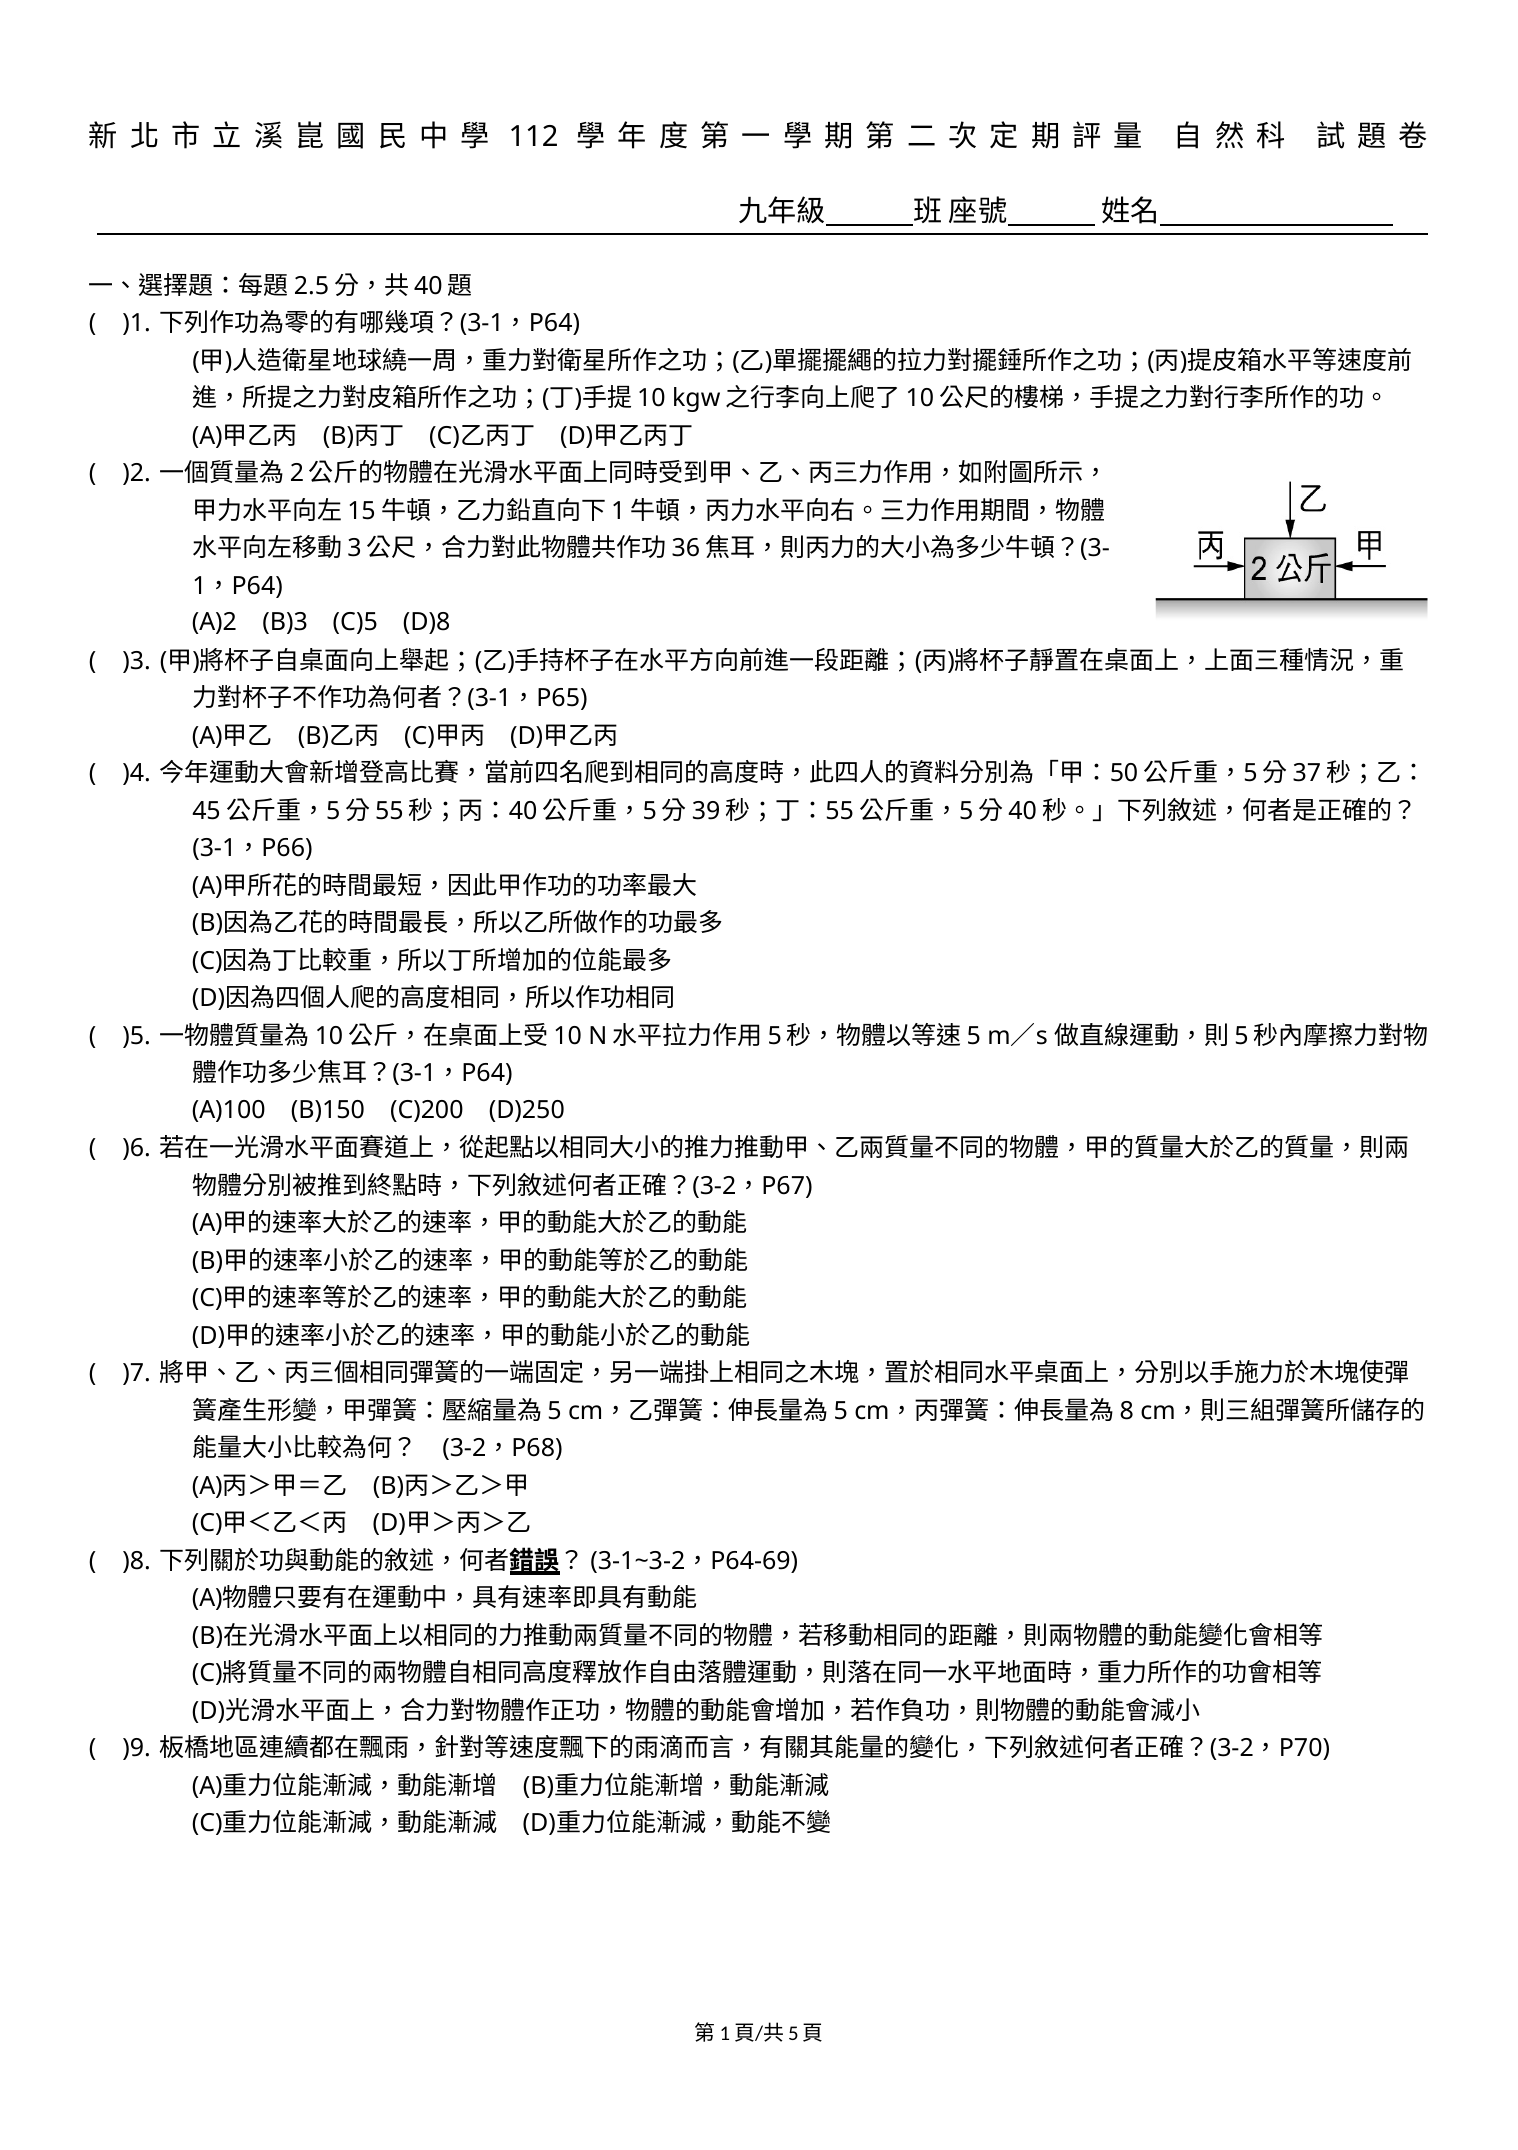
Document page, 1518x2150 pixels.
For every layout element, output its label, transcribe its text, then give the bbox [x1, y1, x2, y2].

text (A)甲乙丙 (B)丙丁 (C)乙丙丁 (D)甲乙丙丁 [88, 415, 1429, 452]
list 一個質量為2公斤的物體在光滑水平面上同時受到甲、乙、丙三力作用，如附圖所示，甲力水平向左15牛頓，乙力鉛直向下1牛頓，丙力水平向右。三力作用期間，物體水平向左移動3公尺，合力對此物體共作功36焦耳，則丙力的大小為多少牛頓？(3-1，P64) [89, 452, 1429, 602]
text (C)甲＜乙＜丙 (D)甲＞丙＞乙 [192, 1502, 1429, 1540]
text (C)重力位能漸減，動能漸減 (D)重力位能漸減，動能不變 [192, 1802, 1429, 1840]
text (甲)人造衛星地球繞一周，重力對衛星所作之功；(乙)單擺擺繩的拉力對擺錘所作之功；(丙)提皮箱水平等速度前進，所提之力對皮箱所作之功；(丁)手提10 kgw之行李向上爬了10公尺的樓梯，手提之力對行李所作的功。 [192, 340, 1429, 415]
list 若在一光滑水平面賽道上，從起點以相同大小的推力推動甲、乙兩質量不同的物體，甲的質量大於乙的質量，則兩物體分別被推到終點時，下列敘述何者正確？(3-2，P67) [89, 1127, 1429, 1202]
text (A)重力位能漸減，動能漸增 (B)重力位能漸增，動能漸減 [192, 1765, 1429, 1802]
text 一、選擇題：每題2.5分，共40題 [89, 265, 1429, 302]
list 一物體質量為10公斤，在桌面上受10 N水平拉力作用5秒，物體以等速5 m／s 做直線運動，則5秒內摩擦力對物體作功多少焦耳？(3-1，P64) [89, 1015, 1429, 1090]
text (A)物體只要有在運動中，具有速率即具有動能 [192, 1577, 1429, 1615]
list 板橋地區連續都在飄雨，針對等速度飄下的雨滴而言，有關其能量的變化，下列敘述何者正確？(3-2，P70) [89, 1727, 1429, 1765]
list (甲)將杯子自桌面向上舉起；(乙)手持杯子在水平方向前進一段距離；(丙)將杯子靜置在桌面上，上面三種情況，重力對杯子不作功為何者？(3-1，P65) [89, 640, 1429, 715]
list 今年運動大會新增登高比賽，當前四名爬到相同的高度時，此四人的資料分別為「甲：50公斤重，5分37秒；乙：45公斤重，5分55秒；丙：40公斤重，5分39秒；丁：55公斤重，5分40秒。」下列敘述，何者是正確的？ (3-1，P66) [89, 752, 1429, 865]
text (D)光滑水平面上，合力對物體作正功，物體的動能會增加，若作負功，則物體的動能會減小 [192, 1690, 1429, 1727]
text (A)100 (B)150 (C)200 (D)250 [192, 1090, 1429, 1127]
text (C)因為丁比較重，所以丁所增加的位能最多 [192, 940, 1429, 977]
text (A)丙＞甲＝乙 (B)丙＞乙＞甲 [192, 1465, 1429, 1502]
text (B)在光滑水平面上以相同的力推動兩質量不同的物體，若移動相同的距離，則兩物體的動能變化會相等 [192, 1615, 1429, 1652]
text 新北市立溪崑國民中學112學年度第一學期第二次定期評量 自然科 試題卷 [89, 96, 1429, 171]
text (D)因為四個人爬的高度相同，所以作功相同 [192, 977, 1429, 1015]
text (A)甲的速率大於乙的速率，甲的動能大於乙的動能 [192, 1202, 1429, 1240]
list 將甲、乙、丙三個相同彈簧的一端固定，另一端掛上相同之木塊，置於相同水平桌面上，分別以手施力於木塊使彈簧產生形變，甲彈簧：壓縮量為5 cm，乙彈簧：伸長量為5 cm，丙彈簧：伸長量為8 cm，則三組彈簧所儲存的能量大小比較為何？ (3-2，P68) [89, 1352, 1429, 1465]
text (C)將質量不同的兩物體自相同高度釋放作自由落體運動，則落在同一水平地面時，重力所作的功會相等 [192, 1652, 1429, 1690]
text (B)甲的速率小於乙的速率，甲的動能等於乙的動能 [192, 1240, 1429, 1277]
list 下列作功為零的有哪幾項？(3-1，P64) [89, 302, 1429, 340]
list 下列關於功與動能的敘述，何者錯誤？ (3-1~3-2，P64-69) [89, 1540, 1429, 1577]
text 九年級 班 座號 姓名 [738, 171, 1429, 246]
text (B)因為乙花的時間最長，所以乙所做作的功最多 [192, 902, 1429, 940]
text (D)甲的速率小於乙的速率，甲的動能小於乙的動能 [192, 1315, 1429, 1352]
text (A)2 (B)3 (C)5 (D)8 [88, 602, 1429, 640]
text (C)甲的速率等於乙的速率，甲的動能大於乙的動能 [192, 1277, 1429, 1315]
text (A)甲所花的時間最短，因此甲作功的功率最大 [192, 865, 1429, 902]
text (A)甲乙 (B)乙丙 (C)甲丙 (D)甲乙丙 [88, 715, 1429, 752]
picture [1150, 474, 1428, 621]
